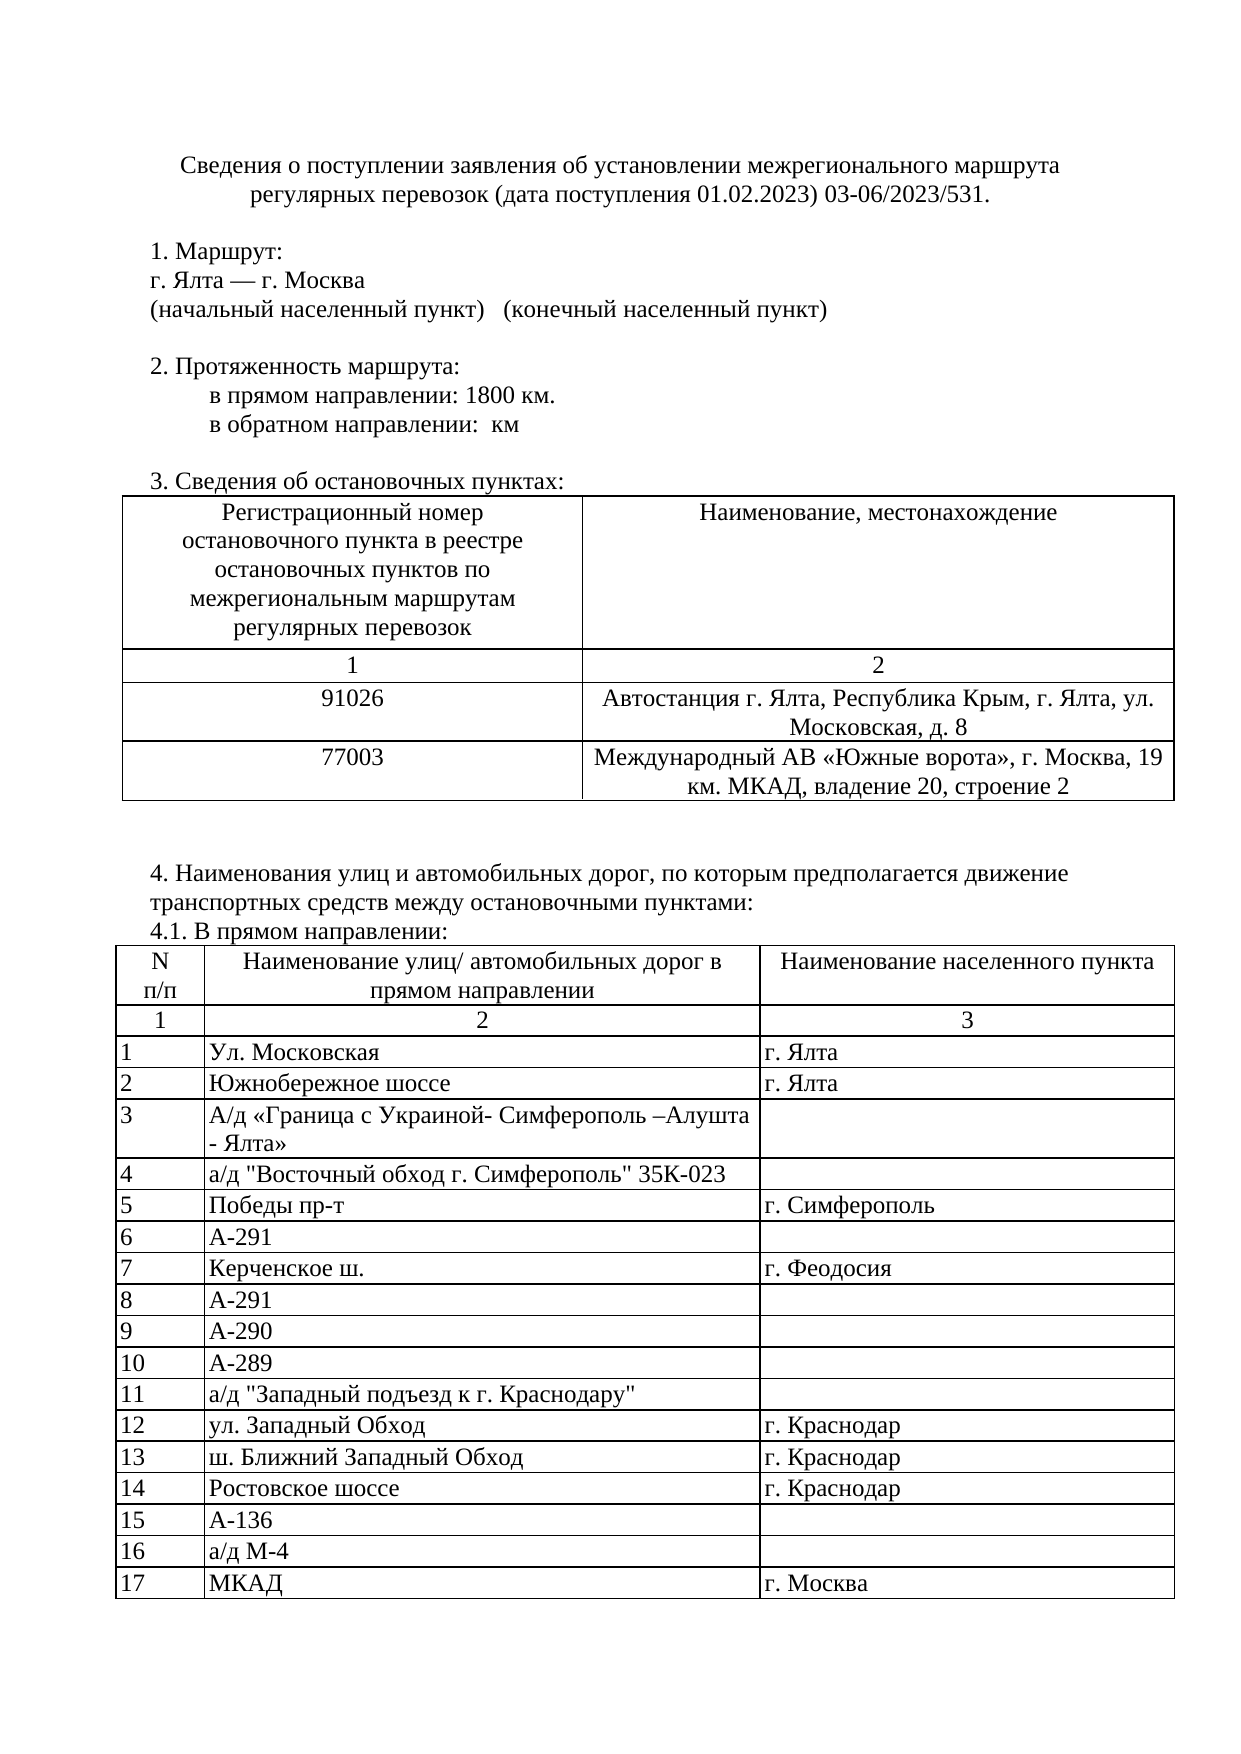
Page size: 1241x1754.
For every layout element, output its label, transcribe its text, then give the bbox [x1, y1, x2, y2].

table_cell 9 [117, 1316, 204, 1346]
table_cell [761, 1316, 1174, 1346]
table_cell 12 [117, 1411, 204, 1440]
table_cell 1 [123, 650, 582, 681]
table_cell 3 [117, 1100, 204, 1157]
table_cell Южнобережное шоссе [205, 1068, 759, 1098]
table_cell ш. Ближний Западный Обход [205, 1442, 759, 1472]
table_cell г. Краснодар [761, 1473, 1174, 1503]
table_header Наименование, местонахождение [583, 497, 1173, 648]
table_cell 1 [117, 1006, 204, 1035]
table_cell 77003 [123, 742, 582, 799]
table_cell Победы пр-т [205, 1190, 759, 1220]
table_cell Керченское ш. [205, 1253, 759, 1283]
text в прямом направлении: 1800 км. [150, 380, 1090, 409]
table_cell а/д "Западный подъезд к г. Краснодару" [205, 1379, 759, 1409]
table_cell 7 [117, 1253, 204, 1283]
table_cell 2 [117, 1068, 204, 1098]
table_cell [761, 1348, 1174, 1377]
table_cell 16 [117, 1536, 204, 1566]
table_cell Международный АВ «Южные ворота», г. Москва, 19 км. МКАД, владение 20, строение 2 [583, 742, 1173, 799]
table_cell г. Ялта [761, 1068, 1174, 1098]
table_header N п/п [117, 946, 204, 1004]
text 3. Сведения об остановочных пунктах: [150, 466, 1090, 495]
table_cell Ростовское шоссе [205, 1473, 759, 1503]
table_cell 14 [117, 1473, 204, 1503]
table_cell 11 [117, 1379, 204, 1409]
table_cell 4 [117, 1159, 204, 1189]
table_cell [761, 1222, 1174, 1252]
table_cell 3 [761, 1006, 1174, 1035]
table_cell МКАД [205, 1568, 759, 1598]
table_cell [761, 1379, 1174, 1409]
table_cell ул. Западный Обход [205, 1411, 759, 1440]
table_cell 8 [117, 1285, 204, 1314]
table_cell 5 [117, 1190, 204, 1220]
table_cell 1 [117, 1037, 204, 1067]
table_cell [761, 1285, 1174, 1314]
table_header Наименование населенного пункта [761, 946, 1174, 1004]
table_cell [761, 1100, 1174, 1157]
text 1. Маршрут: [150, 236, 1090, 265]
table_cell Ул. Московская [205, 1037, 759, 1067]
table_cell г. Ялта [761, 1037, 1174, 1067]
table_cell г. Краснодар [761, 1442, 1174, 1472]
table_cell 17 [117, 1568, 204, 1598]
text в обратном направлении: км [150, 409, 1090, 437]
table_cell А/д «Граница с Украиной- Симферополь –Алушта - Ялта» [205, 1100, 759, 1157]
table_cell а/д М-4 [205, 1536, 759, 1566]
table_cell г. Симферополь [761, 1190, 1174, 1220]
table_cell 6 [117, 1222, 204, 1252]
text 4. Наименования улиц и автомобильных дорог, по которым предполагается движение транспортных средств между остановочными пунктами: [150, 858, 1090, 916]
text 4.1. В прямом направлении: [150, 916, 1090, 945]
table_cell г. Феодосия [761, 1253, 1174, 1283]
table_cell [761, 1536, 1174, 1566]
table_header Регистрационный номер остановочного пункта в реестре остановочных пунктов по межрегиональным маршрутам регулярных перевозок [123, 497, 582, 648]
table_cell а/д "Восточный обход г. Симферополь" 35К-023 [205, 1159, 759, 1189]
table_cell г. Краснодар [761, 1411, 1174, 1440]
table_cell 10 [117, 1348, 204, 1377]
table_cell [761, 1505, 1174, 1535]
table_cell А-289 [205, 1348, 759, 1377]
text Сведения о поступлении заявления об установлении межрегионального маршрута регулярных перевозок (дата поступления 01.02.2023) 03-06/2023/531. [150, 150, 1090, 207]
table_cell 13 [117, 1442, 204, 1472]
table_cell 91026 [123, 683, 582, 740]
table_cell А-136 [205, 1505, 759, 1535]
table_header Наименование улиц/ автомобильных дорог в прямом направлении [205, 946, 759, 1004]
table_cell 15 [117, 1505, 204, 1535]
table_cell 2 [583, 650, 1173, 681]
text (начальный населенный пункт) (конечный населенный пункт) [150, 294, 1090, 322]
text 2. Протяженность маршрута: [150, 351, 1090, 380]
table_cell [761, 1159, 1174, 1189]
table_cell А-291 [205, 1285, 759, 1314]
table_cell А-291 [205, 1222, 759, 1252]
table_cell г. Москва [761, 1568, 1174, 1598]
table_cell 2 [205, 1006, 759, 1035]
table_cell А-290 [205, 1316, 759, 1346]
text г. Ялта — г. Москва [150, 265, 1090, 294]
table_cell Автостанция г. Ялта, Республика Крым, г. Ялта, ул. Московская, д. 8 [583, 683, 1173, 740]
